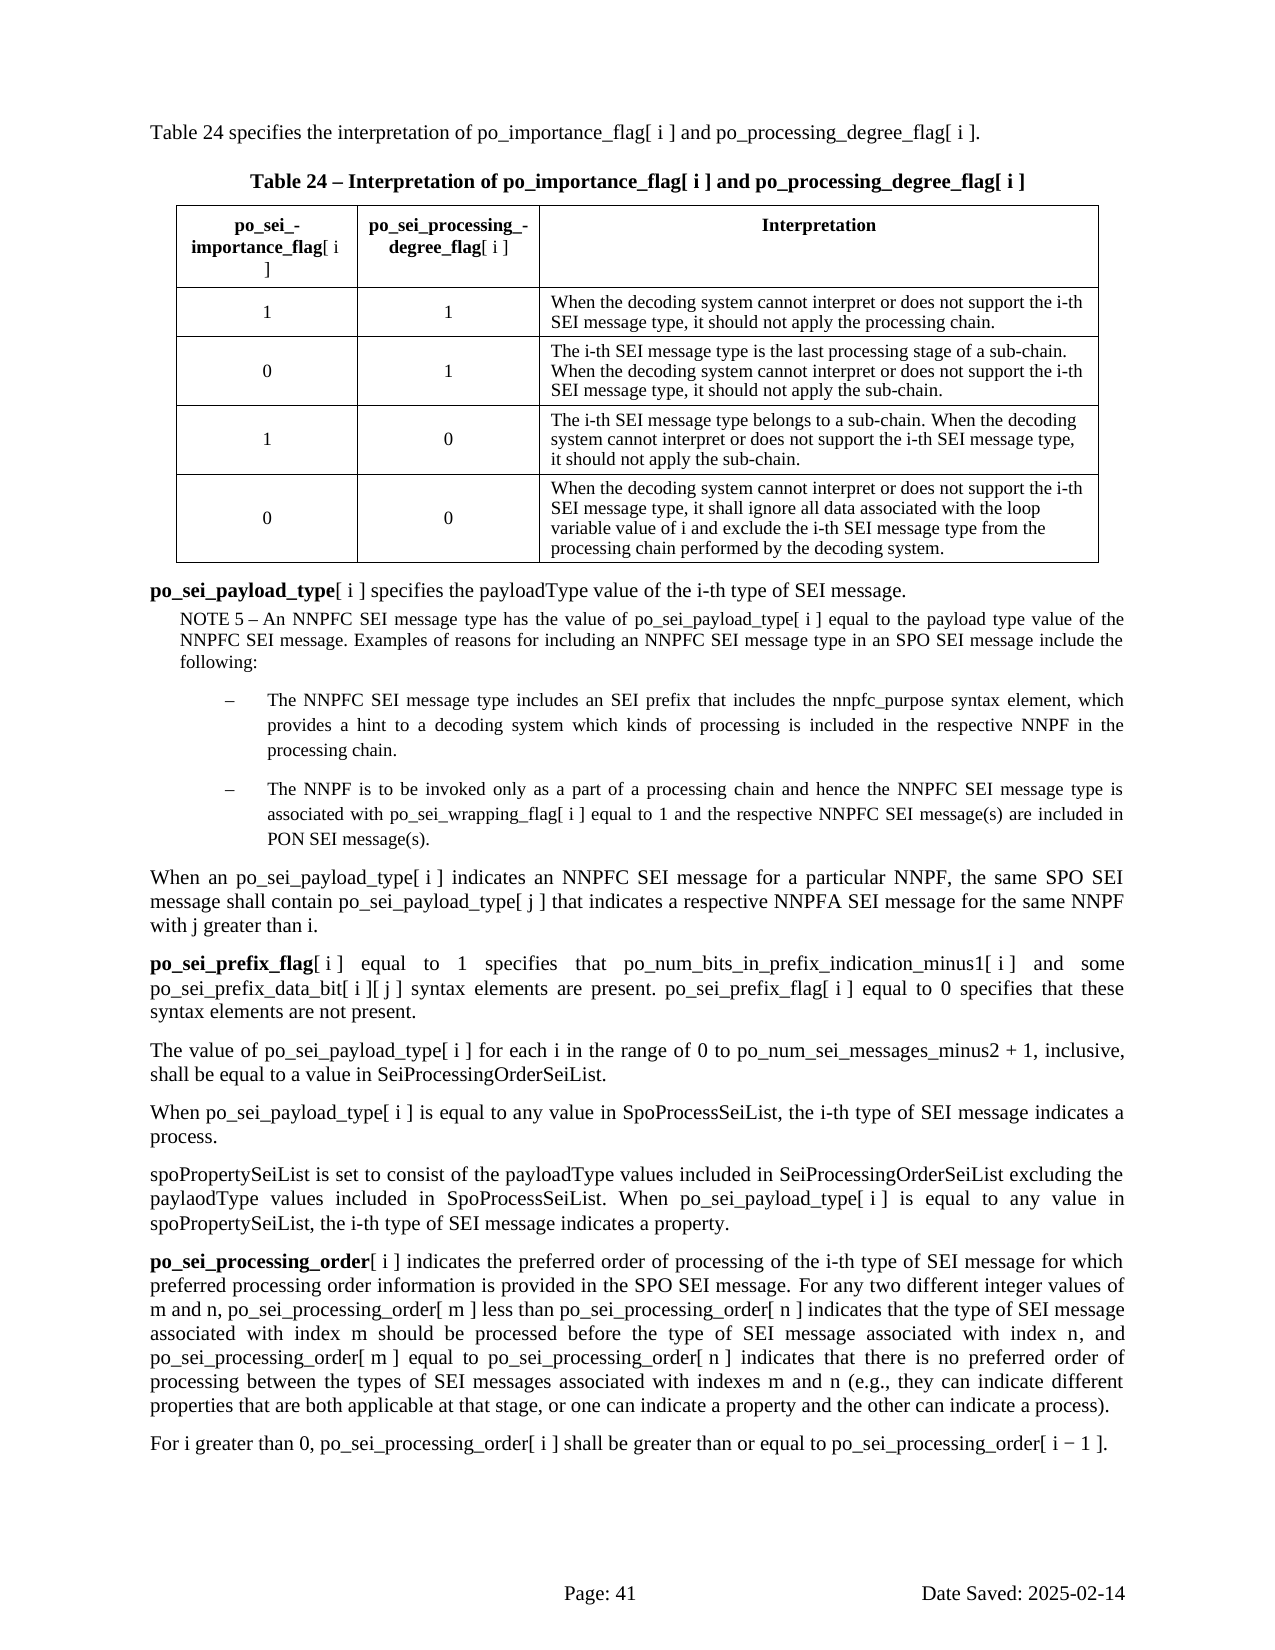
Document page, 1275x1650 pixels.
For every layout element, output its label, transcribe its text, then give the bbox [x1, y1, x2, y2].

text Table 24 specifies the interpretation of po_importance_flag[ i ] and po_processing_degree_flag[ i ]. [150, 120, 1125, 144]
text When an po_sei_payload_type[ i ] indicates an NNPFC SEI message for a particular NNPF, the same SPO SEI message shall contain po_sei_payload_type[ j ] that indicates a respective NNPFA SEI message for the same NNPF with j greater than i. [150, 865, 1125, 937]
table_cell When the decoding system cannot interpret or does not support the i-th SEI message type, it shall ignore all data associated with the loop variable value of i and exclude the i-th SEI message type from the processing chain performed by the decoding system. [540, 475, 1098, 562]
text po_sei_payload_type[ i ] specifies the payloadType value of the i-th type of SEI message. [150, 577, 1125, 602]
text po_sei_prefix_flag[ i ] equal to 1 specifies that po_num_bits_in_prefix_indication_minus1[ i ] and some po_sei_prefix_data_bit[ i ][ j ] syntax elements are present. po_sei_prefix_flag[ i ] equal to 0 specifies that these syntax elements are not present. [150, 951, 1125, 1023]
table_cell 0 [177, 337, 357, 405]
text po_sei_processing_order[ i ] indicates the preferred order of processing of the i-th type of SEI message for which preferred processing order information is provided in the SPO SEI message. For any two different integer values of m and n, po_sei_processing_order[ m ] less than po_sei_processing_order[ n ] indicates that the type of SEI message associated with index m should be processed before the type of SEI message associated with index n, and po_sei_processing_order[ m ] equal to po_sei_processing_order[ n ] indicates that there is no preferred order of processing between the types of SEI messages associated with indexes m and n (e.g., they can indicate different properties that are both applicable at that stage, or one can indicate a property and the other can indicate a process). [150, 1249, 1125, 1417]
text Table 24 – Interpretation of po_importance_flag[ i ] and po_processing_degree_flag[ i ] [150, 169, 1125, 193]
table_cell The i-th SEI message type belongs to a sub-chain. When the decoding system cannot interpret or does not support the i-th SEI message type, it should not apply the sub-chain. [540, 406, 1098, 474]
table_cell When the decoding system cannot interpret or does not support the i-th SEI message type, it should not apply the processing chain. [540, 288, 1098, 336]
table_header po_sei_importance_flag[ i ] [177, 206, 357, 287]
text The value of po_sei_payload_type[ i ] for each i in the range of 0 to po_num_sei_messages_minus2 + 1, inclusive, shall be equal to a value in SeiProcessingOrderSeiList. [150, 1038, 1125, 1086]
table_cell The i-th SEI message type is the last processing stage of a sub-chain. When the decoding system cannot interpret or does not support the i-th SEI message type, it should not apply the sub-chain. [540, 337, 1098, 405]
table_cell 0 [177, 475, 357, 562]
table_cell 1 [358, 288, 539, 336]
table_cell 1 [177, 288, 357, 336]
table_cell 1 [177, 406, 357, 474]
text For i greater than 0, po_sei_processing_order[ i ] shall be greater than or equal to po_sei_processing_order[ i − 1 ]. [150, 1431, 1125, 1455]
table_cell 0 [358, 406, 539, 474]
table_header po_sei_processing_degree_flag[ i ] [358, 206, 539, 287]
table_header Interpretation [540, 206, 1098, 287]
text When po_sei_payload_type[ i ] is equal to any value in SpoProcessSeiList, the i-th type of SEI message indicates a process. [150, 1100, 1125, 1148]
text spoPropertySeiList is set to consist of the payloadType values included in SeiProcessingOrderSeiList excluding the paylaodType values included in SpoProcessSeiList. When po_sei_payload_type[ i ] is equal to any value in spoPropertySeiList, the i-th type of SEI message indicates a property. [150, 1162, 1125, 1234]
table_cell 1 [358, 337, 539, 405]
table_cell 0 [358, 475, 539, 562]
text – The NNPFC SEI message type includes an SEI prefix that includes the nnpfc_purpose syntax element, which provides a hint to a decoding system which kinds of processing is included in the respective NNPF in the processing chain. [225, 687, 1125, 762]
text – The NNPF is to be invoked only as a part of a processing chain and hence the NNPFC SEI message type is associated with po_sei_wrapping_flag[ i ] equal to 1 and the respective NNPFC SEI message(s) are included in PON SEI message(s). [225, 776, 1125, 851]
text NOTE 5 – An NNPFC SEI message type has the value of po_sei_payload_type[ i ] equal to the payload type value of the NNPFC SEI message. Examples of reasons for including an NNPFC SEI message type in an SPO SEI message include the following: [179, 608, 1125, 672]
